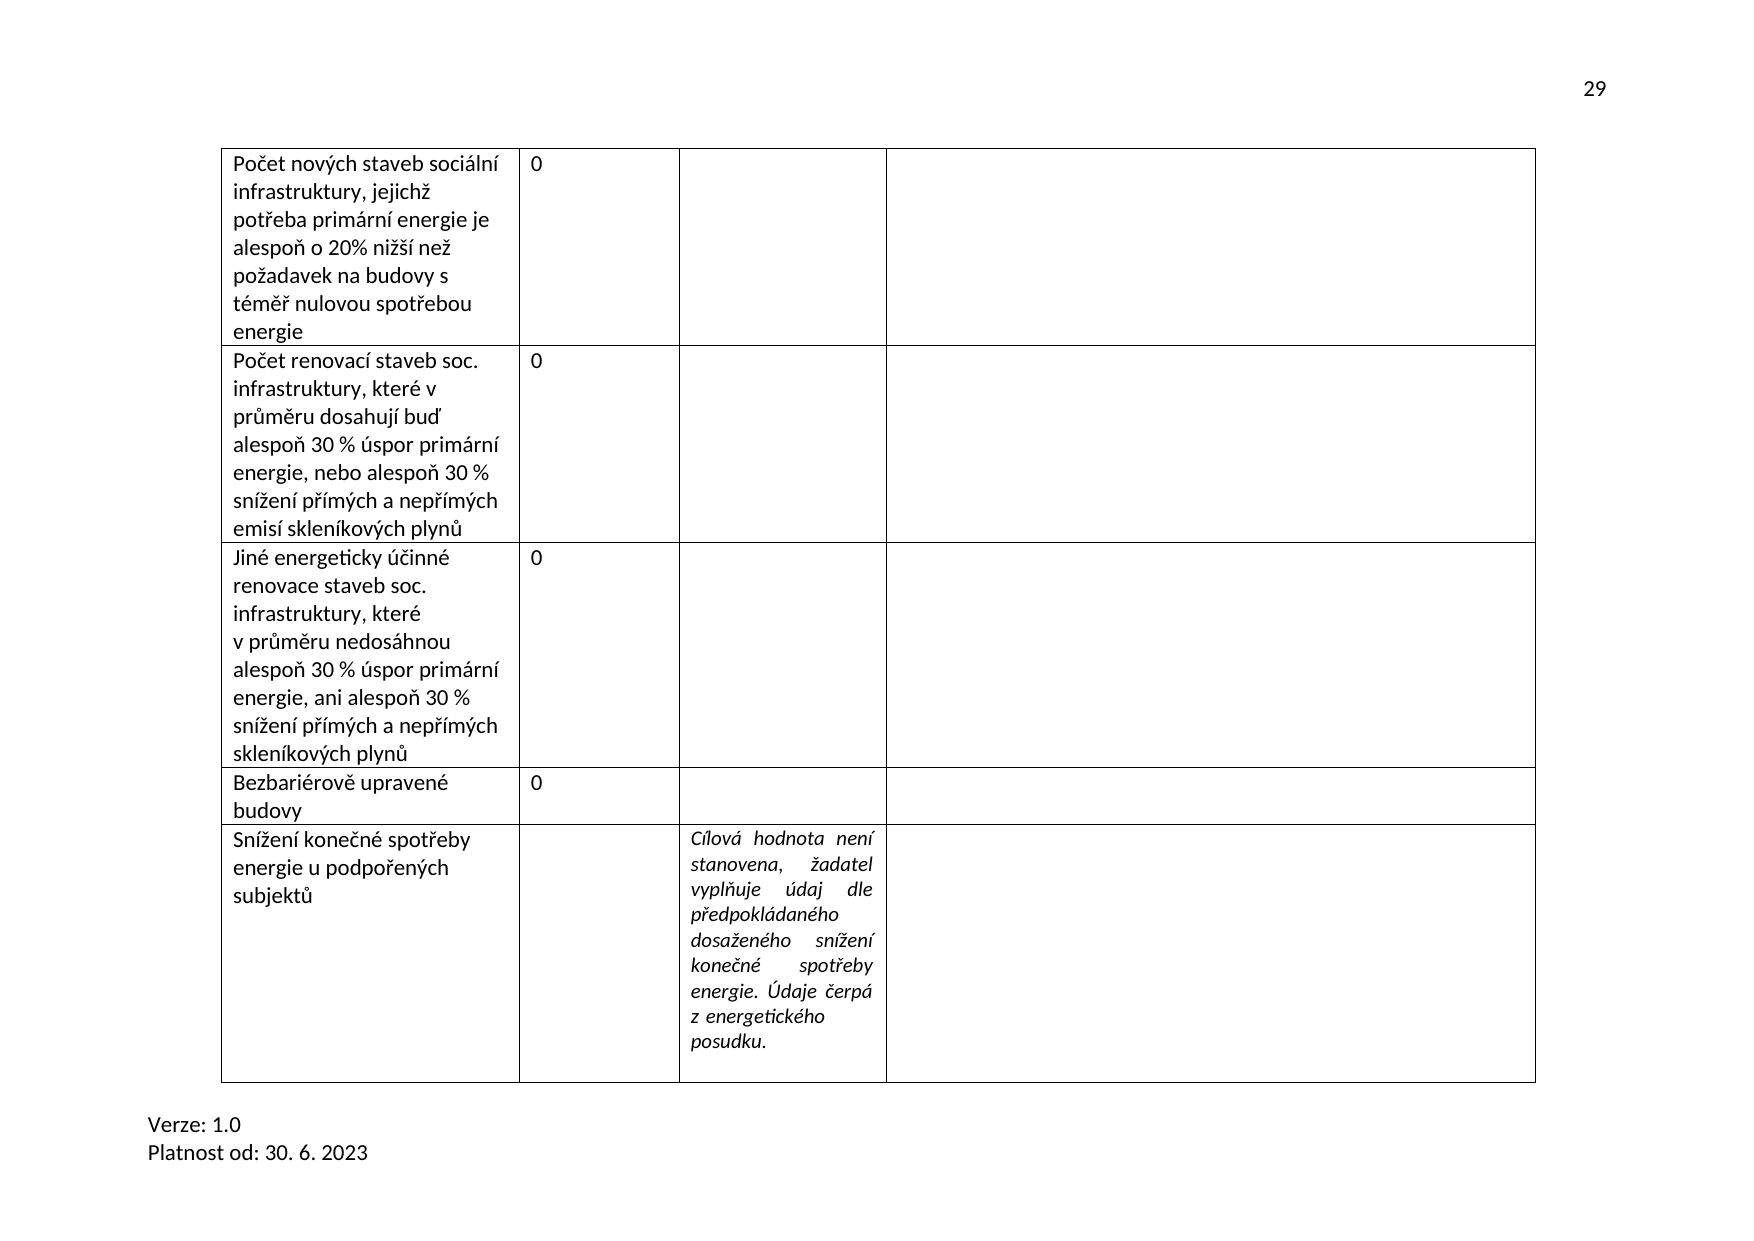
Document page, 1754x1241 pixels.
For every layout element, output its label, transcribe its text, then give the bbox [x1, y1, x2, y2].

table_cell Cílová hodnota není stanovena, žadatel vyplňuje údaj dle předpokládaného dosaženého snížení konečné spotřeby energie. Údaje čerpá z energetického posudku. [680, 825, 886, 1082]
table_cell 0 [520, 768, 679, 824]
table_cell Počet nových staveb sociální infrastruktury, jejichž potřeba primární energie je alespoň o 20% nižší než požadavek na budovy s téměř nulovou spotřebou energie [222, 149, 519, 345]
table_cell [680, 346, 886, 542]
table_cell Snížení konečné spotřeby energie u podpořených subjektů [222, 825, 519, 1082]
table_cell [680, 768, 886, 824]
table_cell [520, 825, 679, 1082]
table_cell Počet renovací staveb soc. infrastruktury, které v průměru dosahují buď alespoň 30 % úspor primární energie, nebo alespoň 30 % snížení přímých a nepřímých emisí skleníkových plynů [222, 346, 519, 542]
table_cell [887, 149, 1535, 345]
table_cell [680, 543, 886, 767]
table_cell [887, 346, 1535, 542]
table_cell Jiné energeticky účinné renovace staveb soc. infrastruktury, které v průměru nedosáhnou alespoň 30 % úspor primární energie, ani alespoň 30 % snížení přímých a nepřímých skleníkových plynů [222, 543, 519, 767]
table_cell 0 [520, 149, 679, 345]
table_cell 0 [520, 543, 679, 767]
table_cell [887, 768, 1535, 824]
table_cell 0 [520, 346, 679, 542]
table_cell [680, 149, 886, 345]
table_cell Bezbariérově upravené budovy [222, 768, 519, 824]
table_cell [887, 825, 1535, 1082]
table_cell [887, 543, 1535, 767]
